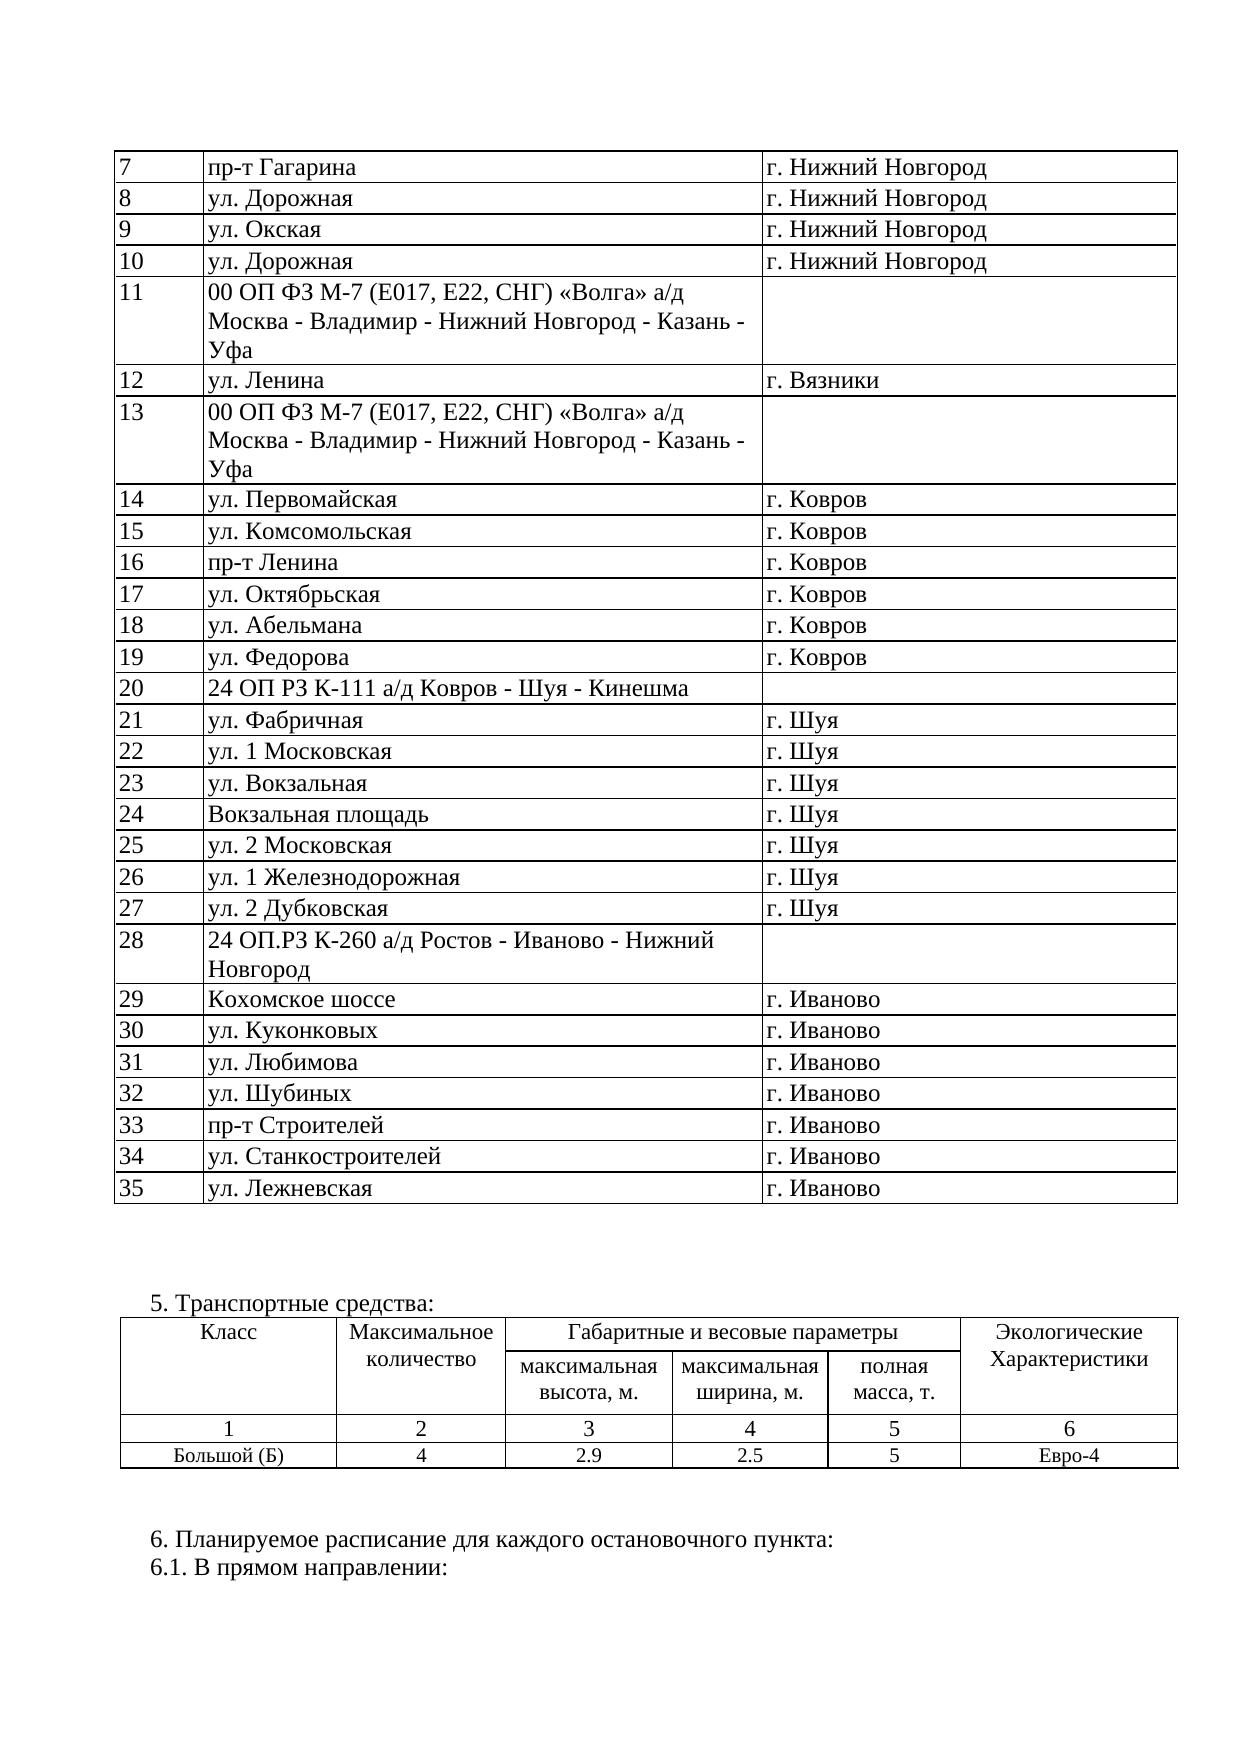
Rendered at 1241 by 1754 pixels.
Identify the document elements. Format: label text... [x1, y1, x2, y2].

table_cell ул. 2 Дубковская [204, 893, 762, 923]
table_cell 2 [337, 1415, 505, 1441]
table_cell 29 [115, 984, 203, 1014]
table_cell ул. Вокзальная [204, 768, 762, 797]
table_cell Большой (Б) [121, 1443, 336, 1467]
table_cell ул. Шубиных [204, 1078, 762, 1108]
table_cell ул. Фабричная [204, 705, 762, 734]
table_cell 11 [115, 277, 203, 364]
table_cell ул. Любимова [204, 1047, 762, 1077]
table_cell 4 [337, 1443, 505, 1467]
table_header Экологические Характеристики [961, 1318, 1177, 1413]
table_cell 16 [115, 547, 203, 577]
table_cell г. Иваново [763, 1014, 1177, 1045]
table_cell г. Шуя [763, 798, 1177, 829]
table_cell 2.9 [506, 1443, 672, 1467]
table_cell пр-т Гагарина [204, 152, 762, 181]
table_header Максимальное количество [337, 1318, 505, 1413]
table_cell полная масса, т. [829, 1352, 960, 1413]
table_cell максимальная высота, м. [506, 1352, 672, 1413]
table_cell 5 [829, 1443, 960, 1467]
table_cell пр-т Строителей [204, 1110, 762, 1140]
table_cell 28 [115, 924, 203, 982]
table_cell 12 [115, 365, 203, 395]
table_cell г. Ковров [763, 546, 1177, 577]
table_cell 21 [115, 704, 203, 734]
table_cell 24 [115, 799, 203, 829]
table_cell г. Иваново [763, 1077, 1177, 1108]
table_cell 4 [673, 1415, 827, 1441]
table_cell 24 ОП.РЗ К-260 а/д Ростов - Иваново - Нижний Новгород [204, 925, 762, 982]
table_cell 17 [115, 578, 203, 609]
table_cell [204, 277, 762, 364]
table_cell ул. 2 Московская [204, 831, 762, 860]
table_cell ул. Комсомольская [204, 516, 762, 546]
table_cell ул. Федорова [204, 642, 762, 672]
table_header Габаритные и весовые параметры [506, 1318, 960, 1350]
table_cell ул. Дорожная [204, 246, 762, 276]
table_cell 19 [115, 641, 203, 672]
table_cell 13 [115, 396, 203, 483]
table_cell г. Нижний Новгород [763, 244, 1177, 276]
table_cell г. Ковров [763, 577, 1177, 609]
table_cell Евро-4 [961, 1443, 1177, 1467]
table_cell максимальная ширина, м. [673, 1352, 827, 1413]
table_cell 25 [115, 830, 203, 860]
text 6.1. В прямом направлении: [150, 1552, 1090, 1581]
table_cell г. Нижний Новгород [763, 181, 1177, 213]
table_cell 26 [115, 861, 203, 892]
table_cell [763, 276, 1177, 364]
table_cell ул. Октябрьская [204, 579, 762, 609]
table_cell [763, 672, 1177, 703]
table_cell [763, 923, 1177, 982]
table_header Класс [121, 1318, 336, 1413]
table_cell ул. Абельмана [204, 610, 762, 640]
table_cell ул. 1 Московская [204, 736, 762, 766]
table_cell 33 [115, 1109, 203, 1140]
table_cell 3 [506, 1415, 672, 1441]
table_cell г. Нижний Новгород [763, 213, 1177, 244]
table_cell г. Шуя [763, 829, 1177, 860]
table_cell 9 [115, 214, 203, 244]
table_cell ул. Лежневская [204, 1173, 762, 1203]
table_cell пр-т Ленина [204, 547, 762, 577]
table_cell 32 [115, 1078, 203, 1108]
table_cell 22 [115, 736, 203, 766]
table_cell г. Шуя [763, 860, 1177, 892]
text 6. Планируемое расписание для каждого остановочного пункта: [150, 1524, 1090, 1552]
table_cell 30 [115, 1015, 203, 1045]
table_cell Кохомское шоссе [204, 984, 762, 1014]
table_cell 35 [115, 1172, 203, 1203]
table_cell ул. Ленина [204, 365, 762, 395]
table_cell 24 ОП РЗ К-111 а/д Ковров - Шуя - Кинешма [204, 673, 762, 703]
table_cell г. Ковров [763, 640, 1177, 672]
table_cell 18 [115, 610, 203, 640]
table_cell 15 [115, 515, 203, 546]
table_cell 1 [121, 1415, 336, 1441]
table_cell ул. Дорожная [204, 183, 762, 213]
table_cell ул. Окская [204, 215, 762, 244]
table_cell 31 [115, 1046, 203, 1077]
table_cell [763, 395, 1177, 483]
table_cell ул. Первомайская [204, 485, 762, 514]
table_cell г. Шуя [763, 766, 1177, 797]
table_cell Вокзальная площадь [204, 799, 762, 829]
table_cell г. Иваново [763, 1108, 1177, 1140]
table_cell 6 [961, 1415, 1177, 1441]
table_cell 27 [115, 893, 203, 923]
table_cell г. Шуя [763, 735, 1177, 766]
table_cell 8 [115, 183, 203, 213]
table_cell 7 [115, 152, 203, 181]
text 5. Транспортные средства: [150, 1288, 1090, 1317]
table_cell 20 [115, 673, 203, 703]
table_cell г. Иваново [763, 983, 1177, 1014]
table_cell г. Нижний Новгород [763, 152, 1177, 181]
table_cell ул. Станкостроителей [204, 1141, 762, 1171]
table_cell г. Ковров [763, 514, 1177, 546]
table_cell 14 [115, 484, 203, 514]
table_cell 10 [115, 245, 203, 276]
table_cell 5 [829, 1415, 960, 1441]
table_cell 00 ОП ФЗ М-7 (Е017, Е22, СНГ) «Волга» а/д Москва - Владимир - Нижний Новгород - Казань - Уфа [204, 397, 762, 483]
table_cell г. Ковров [763, 483, 1177, 514]
table_cell г. Вязники [763, 364, 1177, 395]
table_cell 23 [115, 767, 203, 797]
table_cell ул. 1 Железнодорожная [204, 862, 762, 892]
table_cell 2.5 [673, 1443, 827, 1467]
table_cell г. Ковров [763, 609, 1177, 640]
table_cell г. Шуя [763, 703, 1177, 734]
table_cell г. Иваново [763, 1045, 1177, 1077]
table_cell ул. Куконковых [204, 1016, 762, 1045]
table_cell г. Иваново [763, 1171, 1177, 1203]
table_cell 34 [115, 1141, 203, 1171]
table_cell г. Шуя [763, 892, 1177, 923]
table_cell г. Иваново [763, 1140, 1177, 1171]
